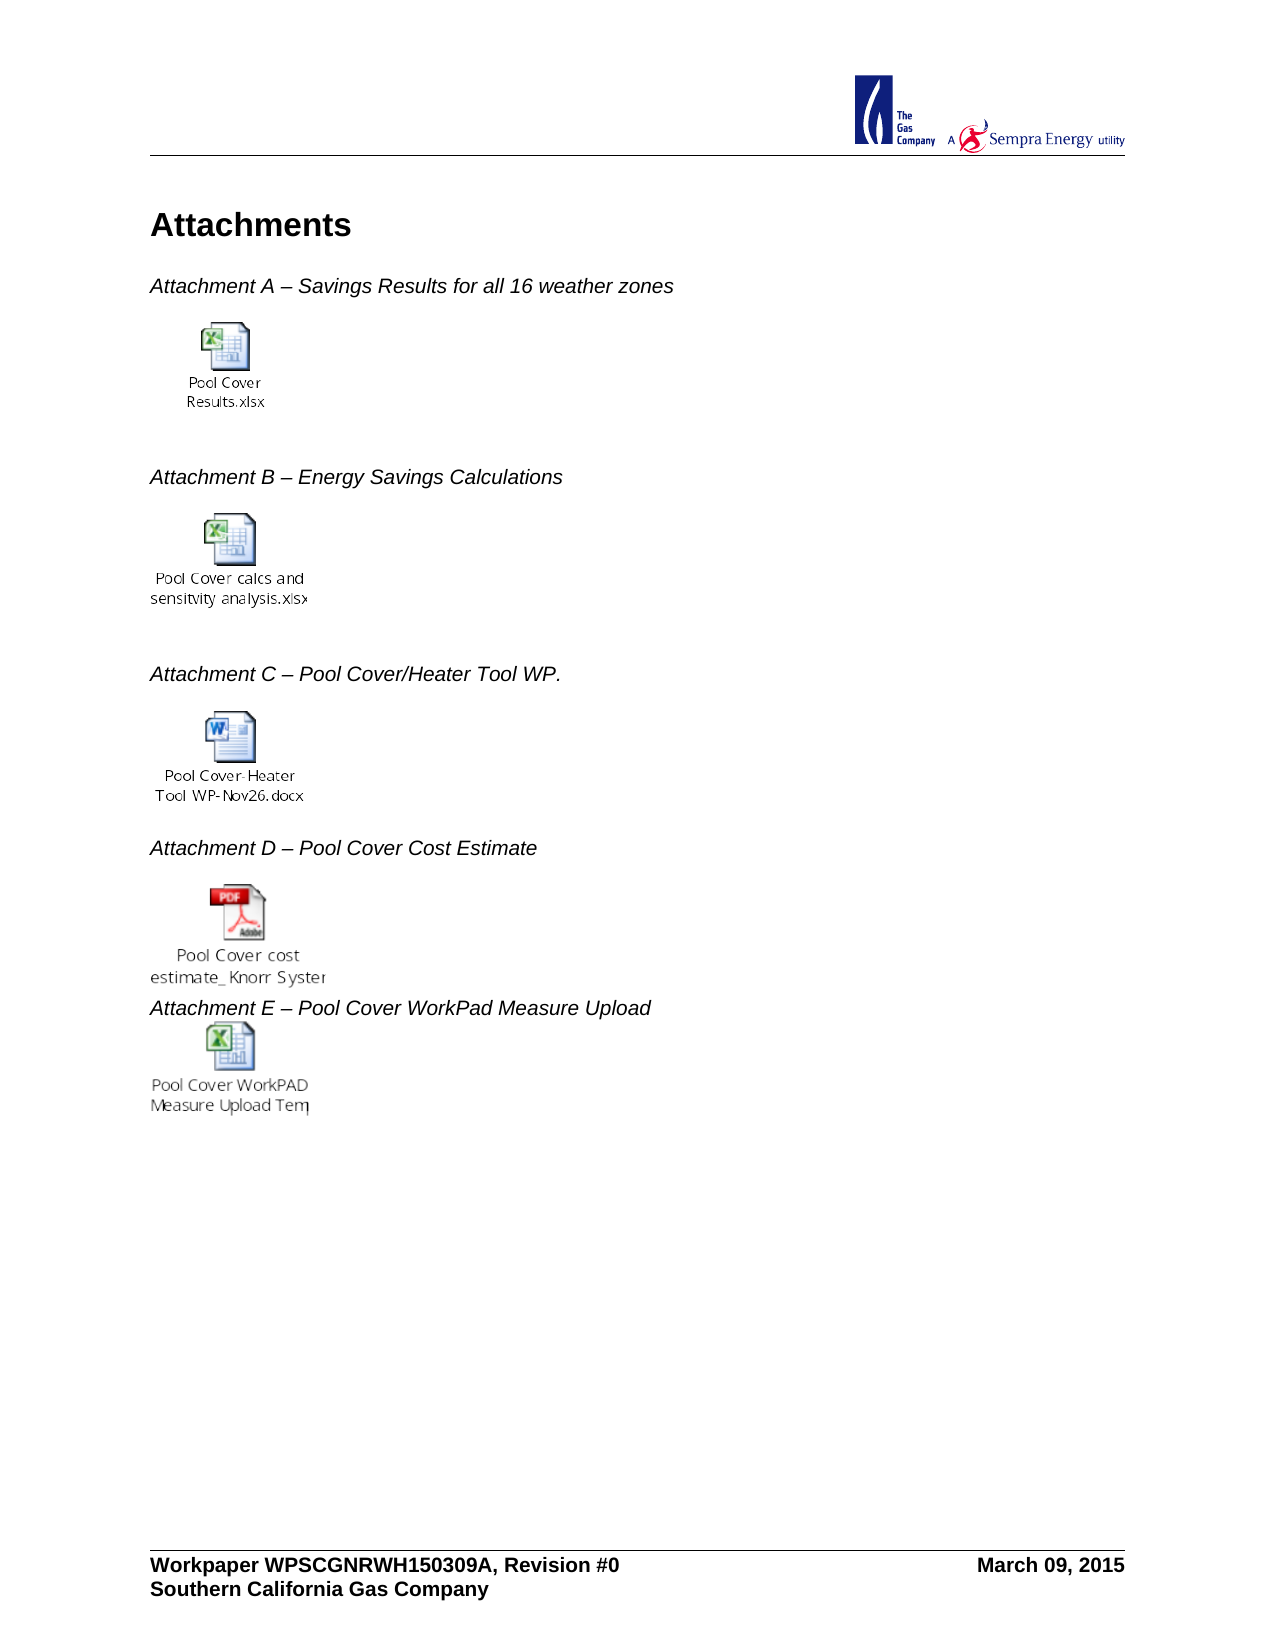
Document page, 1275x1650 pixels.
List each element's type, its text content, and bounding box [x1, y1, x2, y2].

text Attachment B – Energy Savings Calculations [150, 464, 1125, 488]
text Attachment C – Pool Cover/Heater Tool WP. [150, 662, 1125, 686]
text Attachment E – Pool Cover WorkPad Measure Upload [150, 996, 1125, 1019]
text Attachment D – Pool Cover Cost Estimate [150, 836, 1125, 860]
text Attachment A – Savings Results for all 16 weather zones [150, 274, 1125, 298]
text Attachments [150, 205, 1125, 244]
